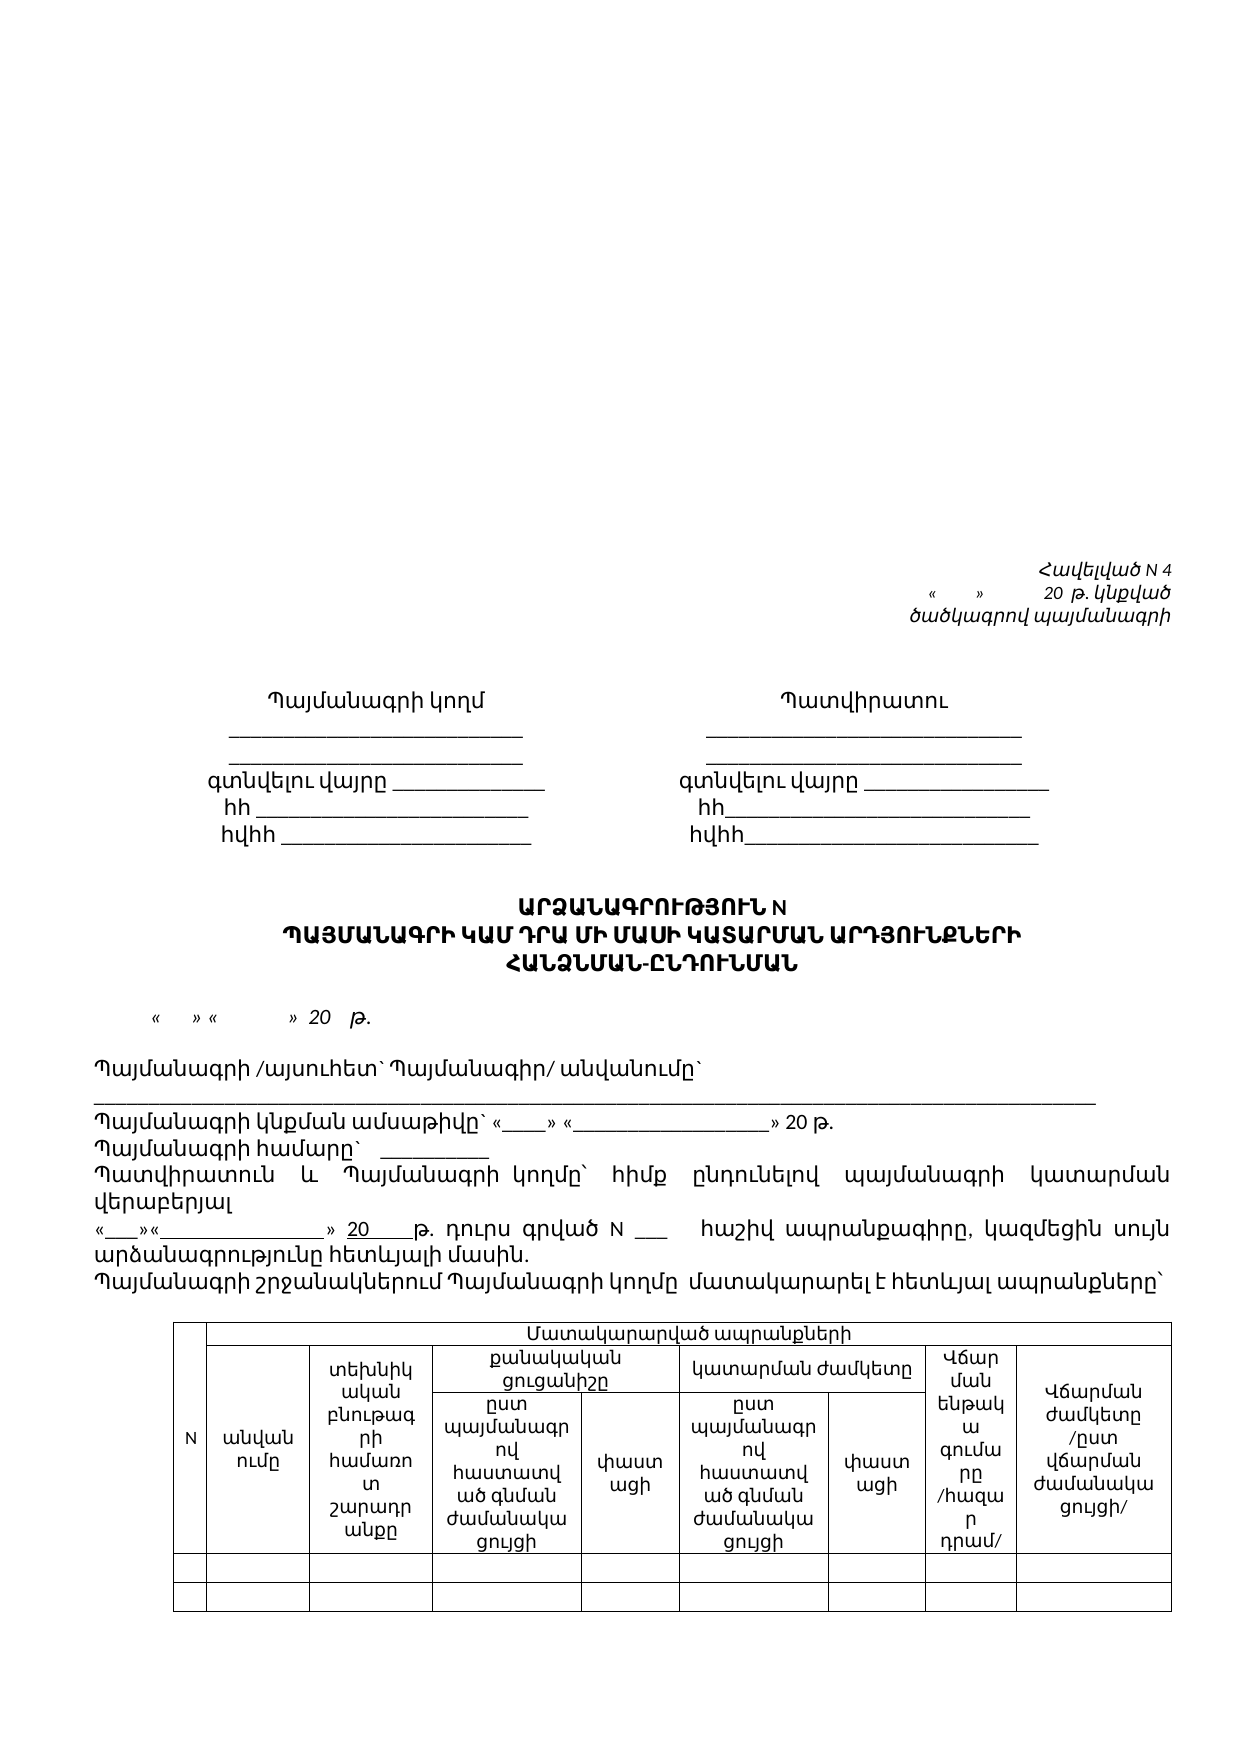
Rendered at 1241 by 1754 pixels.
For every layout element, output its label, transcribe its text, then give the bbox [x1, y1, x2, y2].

table_cell փաստացի [829, 1393, 925, 1553]
text «___»« » 20 թ. դուրս գրված N ___ հաշիվ ապրանքագիրը, կազմեցին սույն արձանագրությունը հետևյալի մասին. [94, 1215, 1171, 1268]
table_cell Վճարման ենթակա գումարը /հազար դրամ/ [926, 1346, 1016, 1553]
text Պայմանագրի համարը` __________ [94, 1135, 1171, 1162]
table_cell [207, 1583, 309, 1611]
table_cell Վճարման ժամկետը /ըստ վճարման ժամանակացույցի/ [1017, 1346, 1171, 1553]
table_cell [174, 1583, 206, 1611]
table_cell [582, 1583, 679, 1611]
table_cell [582, 1554, 679, 1582]
text Պայմանագրի շրջանակներում Պայմանագրի կողմը մատակարարել է հետևյալ ապրանքները՝ [94, 1268, 1171, 1295]
table_cell [1017, 1554, 1171, 1582]
table_header Պայմանագրի կողմ ___________________________ ___________________________ գտնվելու վայրը ______________ հհ _________________________ հվհհ _______________________ [145, 688, 607, 848]
table_cell [680, 1583, 828, 1611]
table_cell ըստ պայմանագրով հաստատված գնման ժամանակացույցի [433, 1393, 581, 1553]
table_cell [829, 1583, 925, 1611]
table_cell անվանումը [207, 1346, 309, 1553]
table_cell ըստ պայմանագրով հաստատված գնման ժամանակացույցի [680, 1393, 828, 1553]
text Պայմանագրի /այսուհետ` Պայմանագիր/ անվանումը` ____________________________________________________________________________________________ [94, 1055, 1171, 1108]
table_header Մատակարարված ապրանքների [207, 1323, 1171, 1345]
table_cell [680, 1554, 828, 1582]
text Պայմանագրի կնքման ամսաթիվը` «____» «__________________» 20 թ. [94, 1108, 1171, 1135]
table_cell [310, 1583, 432, 1611]
table_cell [926, 1554, 1016, 1582]
table_cell [207, 1554, 309, 1582]
table_cell [310, 1554, 432, 1582]
table_cell [829, 1554, 925, 1582]
table_cell քանակական ցուցանիշը [433, 1346, 679, 1392]
table_cell փաստացի [582, 1393, 679, 1553]
table_cell [433, 1554, 581, 1582]
text Հավելված N 4 [94, 558, 1171, 581]
text ԱՐՁԱՆԱԳՐՈՒԹՅՈՒՆ N [94, 893, 1171, 921]
table_cell տեխնիկական բնութագրի համառոտ շարադրանքը [310, 1346, 432, 1553]
table_header Պատվիրատու _____________________________ _____________________________ գտնվելու վայրը _________________ հհ____________________________ հվհհ___________________________ [607, 688, 1120, 848]
text ՊԱՅՄԱՆԱԳՐԻ ԿԱՄ ԴՐԱ ՄԻ ՄԱՍԻ ԿԱՏԱՐՄԱՆ ԱՐԴՅՈՒՆՔՆԵՐԻ [94, 921, 1171, 949]
text ծածկագրով պայմանագրի [94, 604, 1171, 627]
text ՀԱՆՁՆՄԱՆ-ԸՆԴՈՒՆՄԱՆ [94, 949, 1171, 977]
table_cell [1017, 1583, 1171, 1611]
text « » 20 թ. կնքված [94, 581, 1171, 604]
text « » « » 20 թ. [94, 1003, 1171, 1029]
table_header N [174, 1323, 206, 1553]
text Պատվիրատուն և Պայմանագրի կողմը՝ հիմք ընդունելով պայմանագրի կատարման վերաբերյալ [94, 1162, 1171, 1215]
table_cell կատարման ժամկետը [680, 1346, 925, 1392]
table_cell [174, 1554, 206, 1582]
table_cell [433, 1583, 581, 1611]
table_cell [926, 1583, 1016, 1611]
